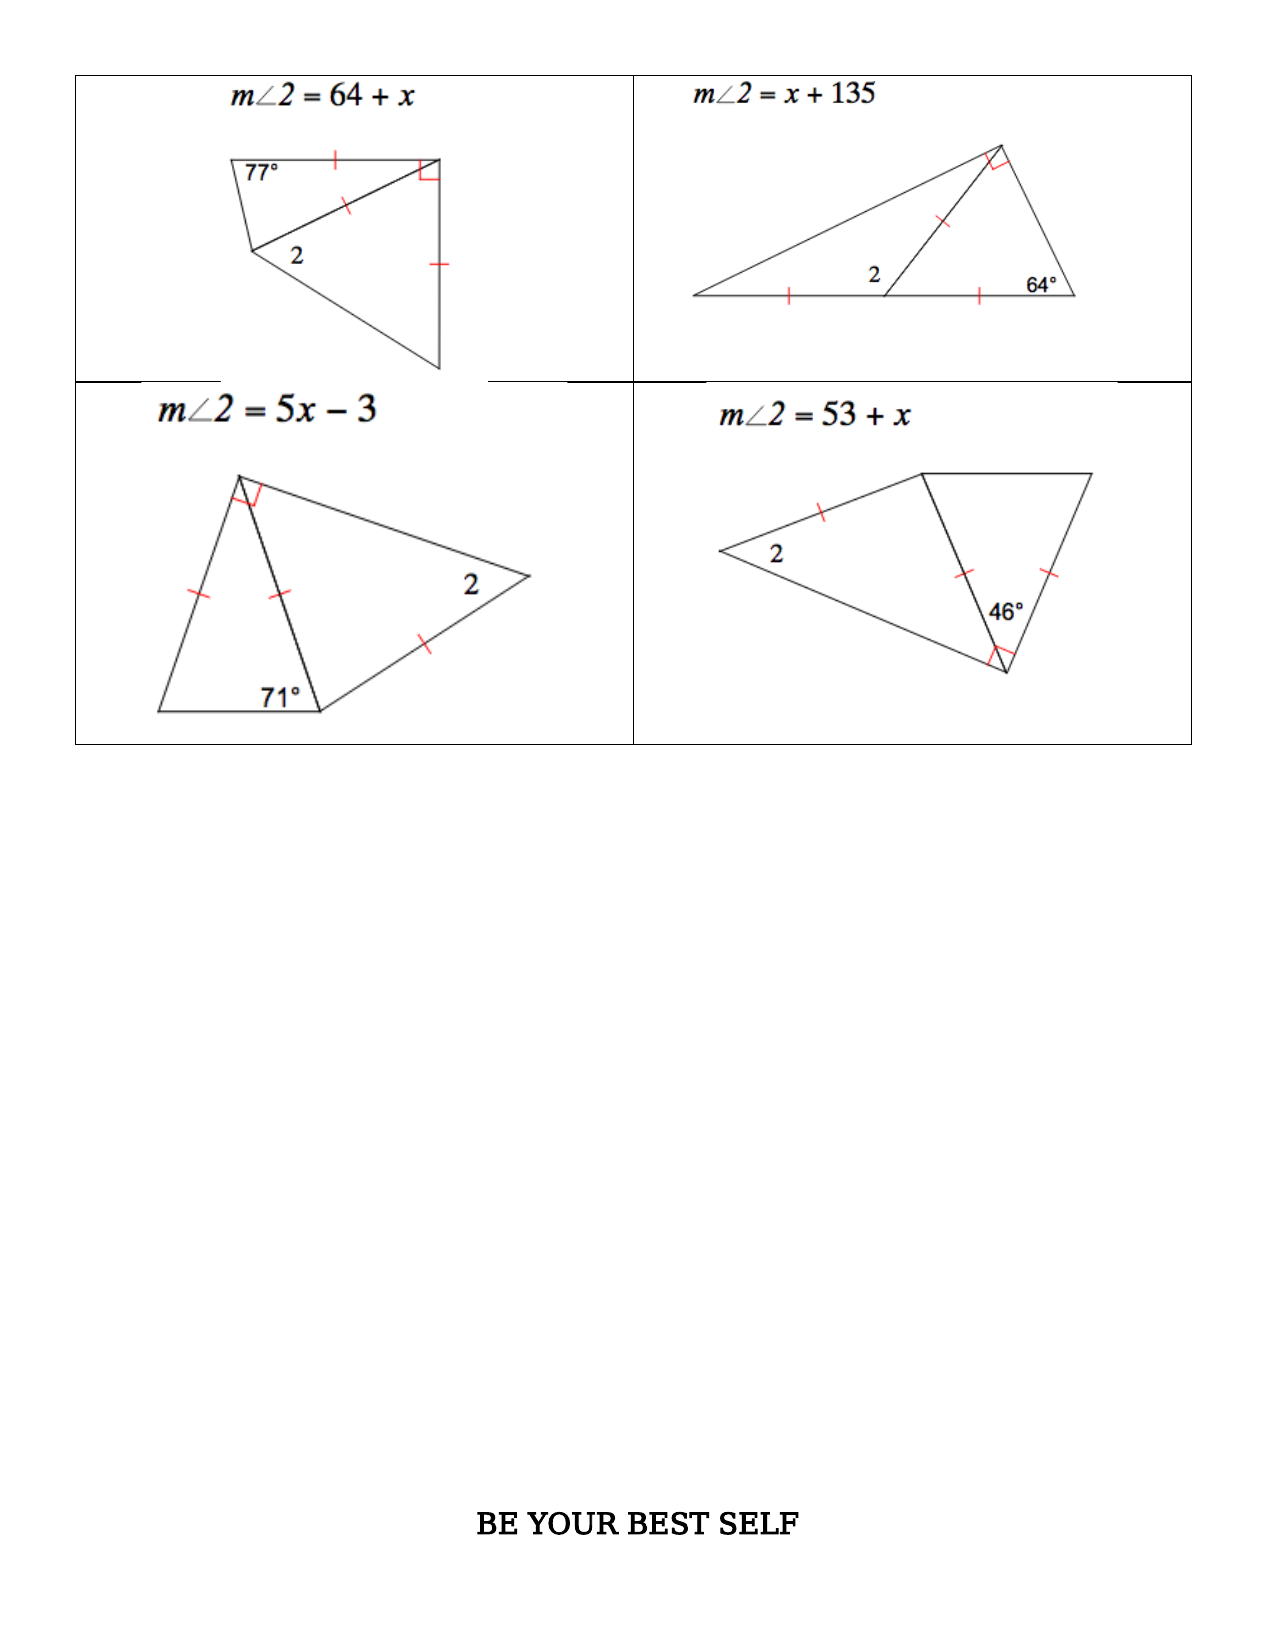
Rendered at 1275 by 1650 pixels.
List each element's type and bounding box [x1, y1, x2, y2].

table_cell [634, 383, 1191, 744]
picture [706, 382, 1118, 717]
table_cell [76, 76, 220, 381]
table_cell [568, 383, 633, 744]
picture [686, 76, 1138, 347]
table_cell [488, 76, 633, 381]
table_cell [634, 76, 1191, 381]
table_cell [76, 383, 141, 744]
picture [141, 76, 568, 744]
